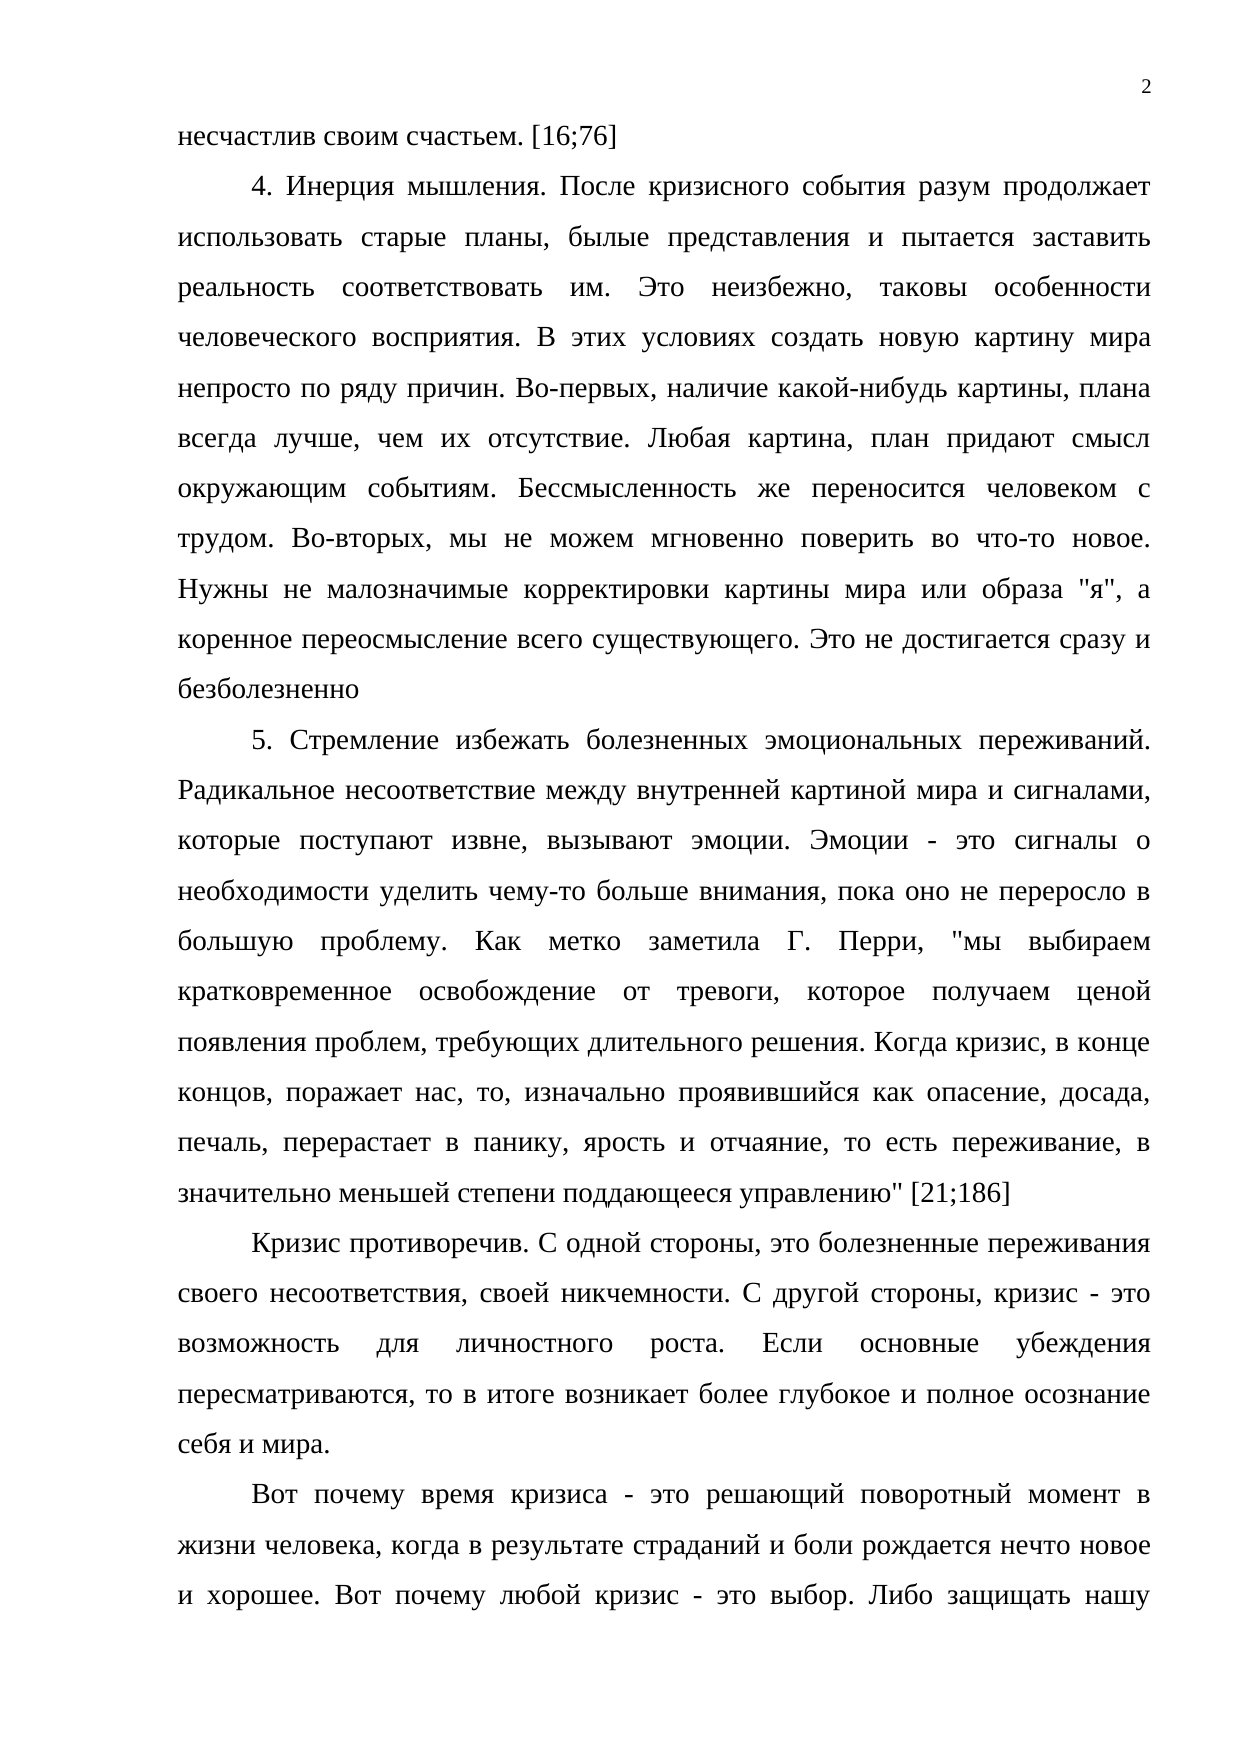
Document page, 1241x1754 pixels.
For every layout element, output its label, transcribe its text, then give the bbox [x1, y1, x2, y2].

text 5. Стремление избежать болезненных эмоциональных переживаний. Радикальное несоответствие между внутренней картиной мира и сигналами, которые поступают извне, вызывают эмоции. Эмоции - это сигналы о необходимости уделить чему-то больше внимания, пока оно не переросло в большую проблему. Как метко заметила Г. Перри, "мы выбираем кратковременное освобождение от тревоги, которое получаем ценой появления проблем, требующих длительного решения. Когда кризис, в конце концов, поражает нас, то, изначально проявившийся как опасение, досада, печаль, перерастает в панику, ярость и отчаяние, то есть переживание, в значительно меньшей степени поддающееся управлению" [21;186] [177, 722, 1152, 1208]
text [177, 118, 1152, 152]
text Кризис противоречив. С одной стороны, это болезненные переживания своего несоответствия, своей никчемности. С другой стороны, кризис - это возможность для личностного роста. Если основные убеждения пересматриваются, то в итоге возникает более глубокое и полное осознание себя и мира. [177, 1225, 1152, 1460]
text 4. Инерция мышления. После кризисного события разум продолжает использовать старые планы, былые представления и пытается заставить реальность соответствовать им. Это неизбежно, таковы особенности человеческого восприятия. В этих условиях создать новую картину мира непросто по ряду причин. Во-первых, наличие какой-нибудь картины, плана всегда лучше, чем их отсутствие. Любая картина, план придают смысл окружающим событиям. Бессмысленность же переносится человеком с трудом. Во-вторых, мы не можем мгновенно поверить во что-то новое. Нужны не малозначимые корректировки картины мира или образа "я", а коренное переосмысление всего существующего. Это не достигается сразу и безболезненно [177, 168, 1152, 705]
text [177, 1477, 1152, 1611]
